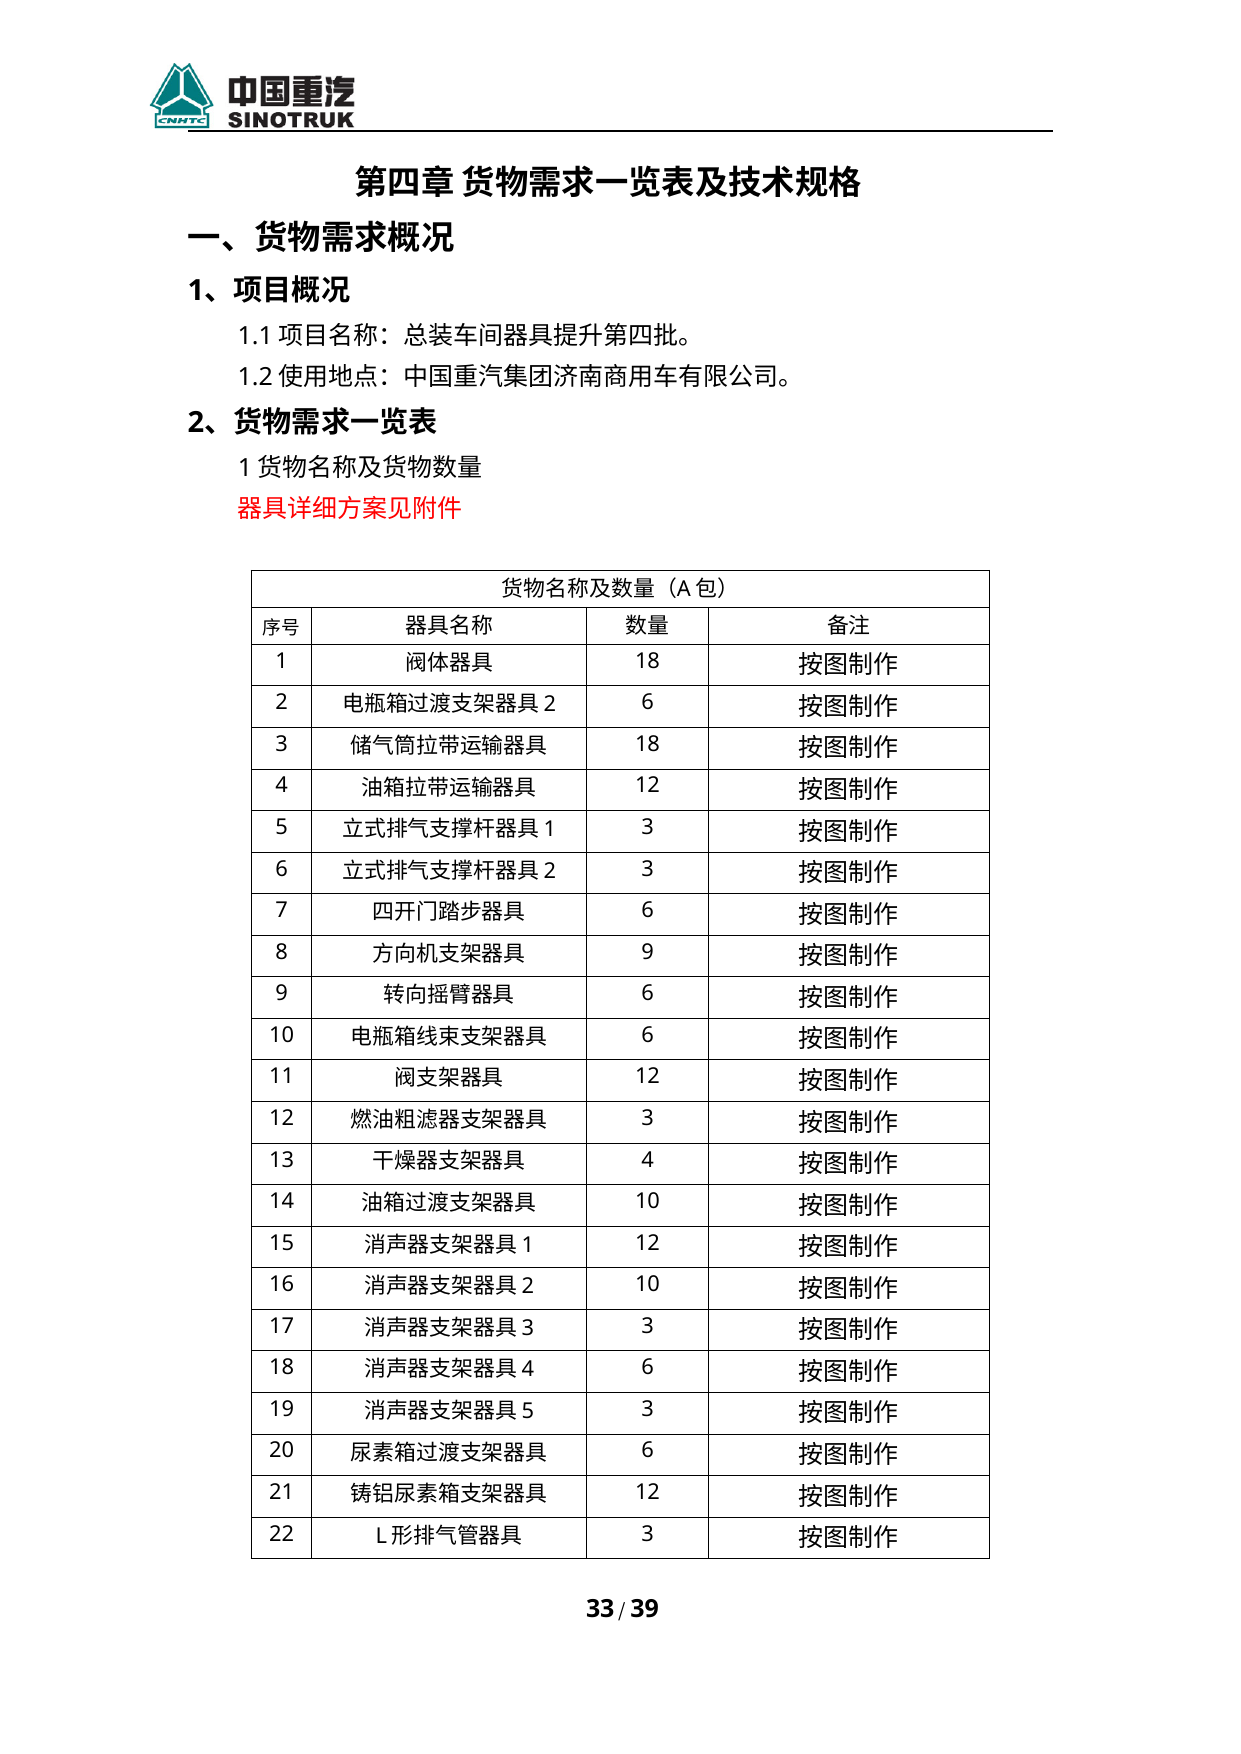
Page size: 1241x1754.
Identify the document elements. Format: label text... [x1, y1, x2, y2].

table_cell 12 [587, 1227, 708, 1267]
table_cell 12 [587, 1060, 708, 1101]
table_cell 按图制作 [709, 1268, 989, 1309]
table_cell 3 [252, 728, 311, 768]
table_cell 储气筒拉带运输器具 [312, 728, 586, 768]
table_cell 6 [587, 1435, 708, 1475]
table_cell 22 [252, 1518, 311, 1558]
table_cell 按图制作 [709, 770, 989, 810]
picture [149, 63, 356, 129]
table_cell 按图制作 [709, 936, 989, 976]
table_cell 按图制作 [709, 1019, 989, 1059]
table_cell 11 [252, 1060, 311, 1101]
text 1.2使用地点：中国重汽集团济南商用车有限公司。 [187, 357, 1053, 393]
table_cell 12 [252, 1102, 311, 1142]
table_cell 6 [587, 1019, 708, 1059]
table_cell 15 [252, 1227, 311, 1267]
table_cell 18 [587, 728, 708, 768]
table_cell 7 [252, 894, 311, 935]
table_cell 按图制作 [709, 1518, 989, 1558]
table_cell 消声器支架器具2 [312, 1268, 586, 1309]
table_cell 按图制作 [709, 894, 989, 935]
table_cell 3 [587, 853, 708, 893]
table_cell 3 [587, 1518, 708, 1558]
table_cell 3 [587, 1310, 708, 1350]
table_cell 消声器支架器具1 [312, 1227, 586, 1267]
text 器具详细方案见附件 [187, 489, 1053, 525]
table_cell 18 [252, 1351, 311, 1392]
table_cell 按图制作 [709, 1476, 989, 1517]
table_cell L形排气管器具 [312, 1518, 586, 1558]
table_cell 10 [587, 1268, 708, 1309]
table_cell 按图制作 [709, 1435, 989, 1475]
table_cell 阀体器具 [312, 645, 586, 685]
table_cell 按图制作 [709, 1060, 989, 1101]
table_cell 6 [252, 853, 311, 893]
table_cell 立式排气支撑杆器具2 [312, 853, 586, 893]
table_cell 立式排气支撑杆器具1 [312, 811, 586, 852]
table_cell 燃油粗滤器支架器具 [312, 1102, 586, 1142]
table_cell 按图制作 [709, 1310, 989, 1350]
table_cell 20 [252, 1435, 311, 1475]
table_cell 消声器支架器具3 [312, 1310, 586, 1350]
table_cell 3 [587, 1393, 708, 1433]
table_cell 备注 [709, 608, 989, 644]
table_cell 油箱过渡支架器具 [312, 1185, 586, 1226]
table_cell 2 [252, 686, 311, 727]
table_cell 3 [587, 1102, 708, 1142]
table_cell 消声器支架器具5 [312, 1393, 586, 1433]
table_cell 按图制作 [709, 1393, 989, 1433]
table_cell 阀支架器具 [312, 1060, 586, 1101]
table_cell 9 [587, 936, 708, 976]
table_cell 方向机支架器具 [312, 936, 586, 976]
table_cell 6 [587, 894, 708, 935]
table_cell 序号 [252, 608, 311, 644]
table_cell 12 [587, 770, 708, 810]
table_cell 9 [252, 977, 311, 1018]
table_cell 数量 [587, 608, 708, 644]
title 1、项目概况 [187, 266, 1053, 309]
table_cell 3 [587, 811, 708, 852]
table_cell 干燥器支架器具 [312, 1144, 586, 1184]
table_cell 按图制作 [709, 977, 989, 1018]
table_cell 按图制作 [709, 728, 989, 768]
text 1货物名称及货物数量 [187, 447, 1053, 483]
table_cell 14 [252, 1185, 311, 1226]
table_cell 4 [587, 1144, 708, 1184]
table_cell 电瓶箱过渡支架器具2 [312, 686, 586, 727]
table_cell 10 [252, 1019, 311, 1059]
table_cell 10 [587, 1185, 708, 1226]
subtitle 一、货物需求概况 [187, 211, 1028, 259]
table_cell 21 [252, 1476, 311, 1517]
table_cell 6 [587, 1351, 708, 1392]
table_cell 消声器支架器具4 [312, 1351, 586, 1392]
table_cell 电瓶箱线束支架器具 [312, 1019, 586, 1059]
table_cell 按图制作 [709, 1185, 989, 1226]
table_header 货物名称及数量（A包） [252, 571, 989, 607]
table_cell 按图制作 [709, 645, 989, 685]
table_cell 4 [252, 770, 311, 810]
table_cell 按图制作 [709, 1351, 989, 1392]
table_cell 转向摇臂器具 [312, 977, 586, 1018]
subtitle 第四章 货物需求一览表及技术规格 [187, 156, 1028, 204]
table_cell 铸铝尿素箱支架器具 [312, 1476, 586, 1517]
title 2、货物需求一览表 [187, 398, 1053, 441]
table_cell 8 [252, 936, 311, 976]
table_cell 按图制作 [709, 1227, 989, 1267]
table_cell 6 [587, 977, 708, 1018]
table_cell 按图制作 [709, 1102, 989, 1142]
table_cell 器具名称 [312, 608, 586, 644]
table_cell 尿素箱过渡支架器具 [312, 1435, 586, 1475]
table_cell 5 [252, 811, 311, 852]
table_cell 6 [587, 686, 708, 727]
table_cell 按图制作 [709, 811, 989, 852]
table_cell 16 [252, 1268, 311, 1309]
table_cell 19 [252, 1393, 311, 1433]
table_cell 18 [587, 645, 708, 685]
text 1.1项目名称：总装车间器具提升第四批。 [187, 315, 1053, 351]
table_cell 按图制作 [709, 686, 989, 727]
table_cell 按图制作 [709, 1144, 989, 1184]
table_cell 四开门踏步器具 [312, 894, 586, 935]
table_cell 13 [252, 1144, 311, 1184]
table_cell 12 [587, 1476, 708, 1517]
table_cell 按图制作 [709, 853, 989, 893]
table_cell 油箱拉带运输器具 [312, 770, 586, 810]
table_cell 17 [252, 1310, 311, 1350]
table_cell 1 [252, 645, 311, 685]
